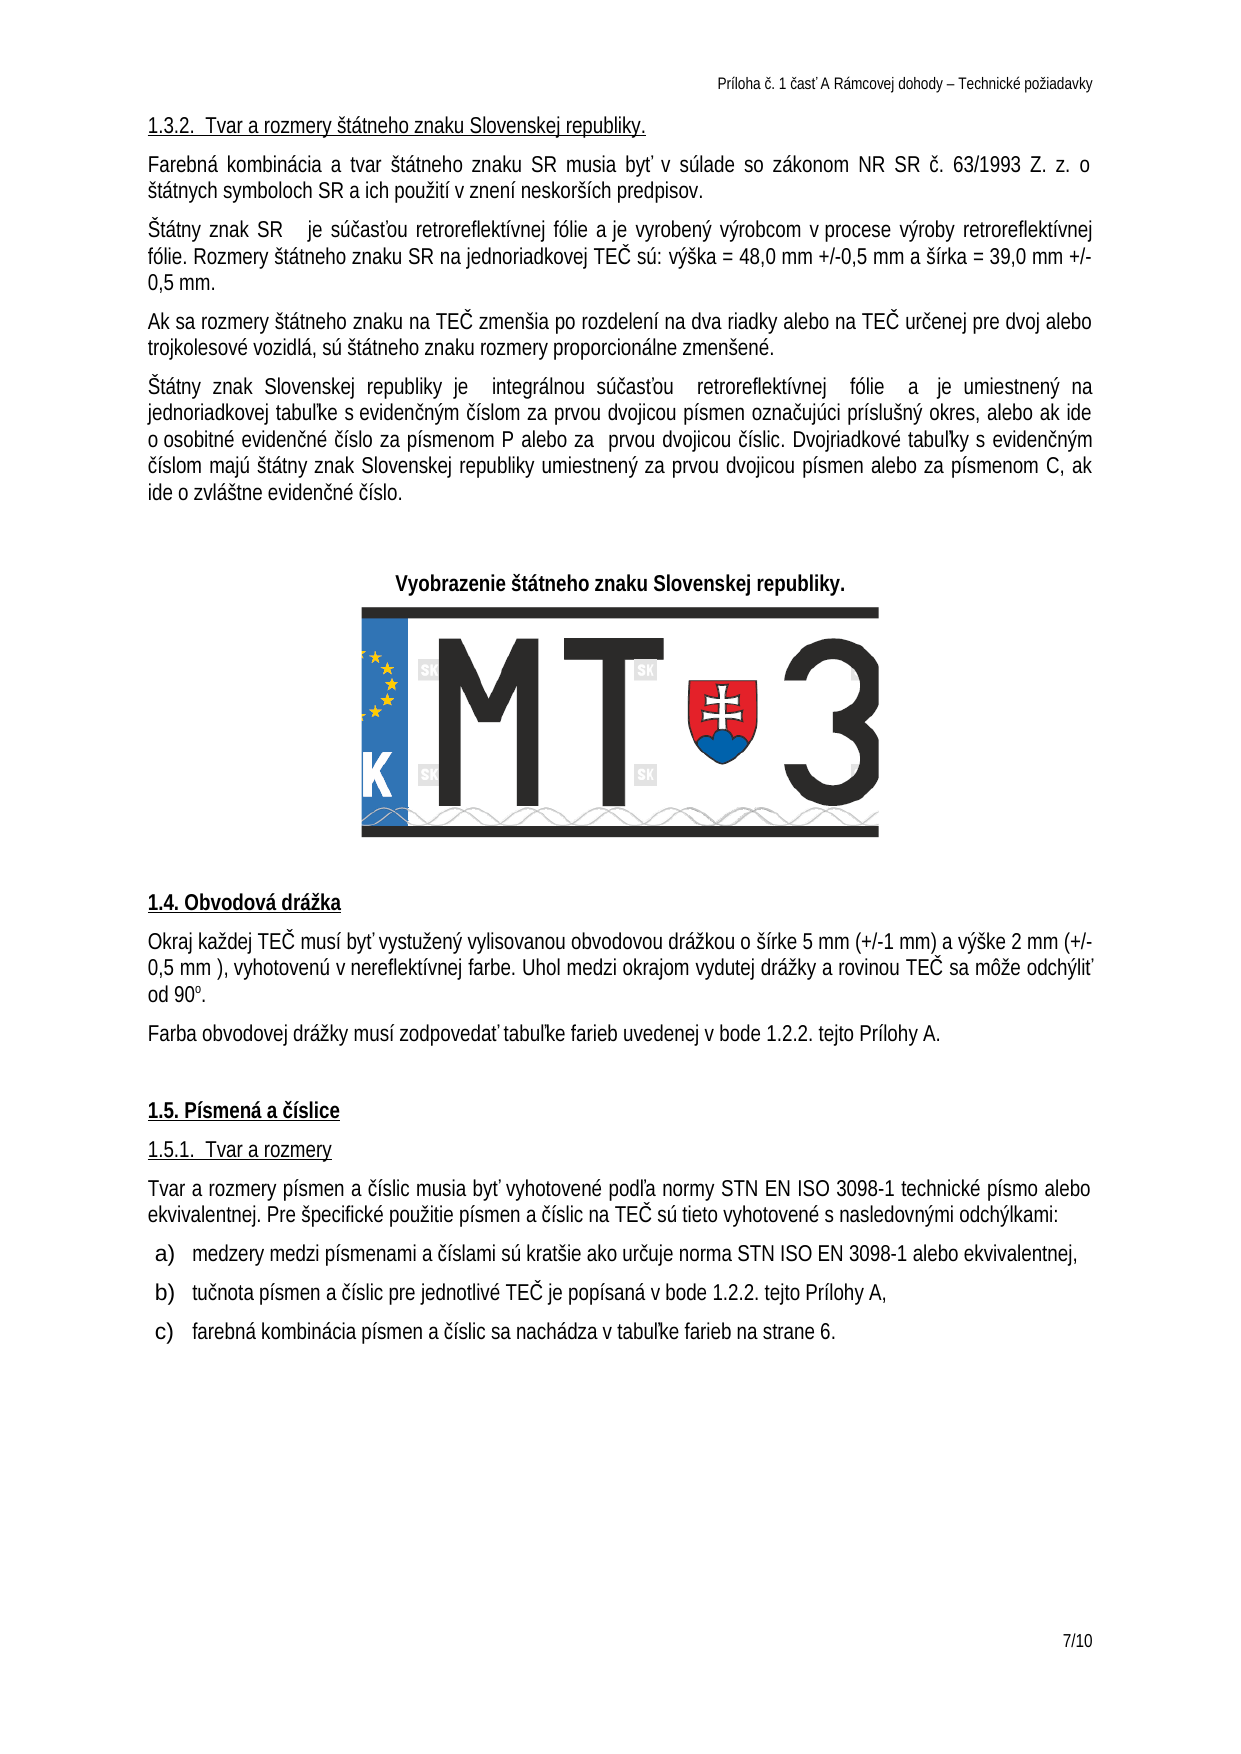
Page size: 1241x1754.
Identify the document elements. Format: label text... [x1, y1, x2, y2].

text Štátny znak SR je súčasťou retroreflektívnej fólie a je vyrobený výrobcom v procese výroby retroreflektívnej fólie. Rozmery štátneho znaku SR na jednoriadkovej TEČ sú: výška = 48,0 mm +/-0,5 mm a šírka = 39,0 mm +/-0,5 mm. [148, 216, 1092, 295]
list tučnota písmen a číslic pre jednotlivé TEČ je popísaná v bode 1.2.2. tejto Prílohy A, [154, 1279, 1092, 1305]
text Farba obvodovej drážky musí zodpovedať tabuľke farieb uvedenej v bode 1.2.2. tejto Prílohy A. [148, 1019, 1092, 1046]
list medzery medzi písmenami a číslami sú kratšie ako určuje norma STN ISO EN 3098-1 alebo ekvivalentnej, [154, 1240, 1092, 1267]
text 1.5.1. Tvar a rozmery [148, 1136, 1092, 1162]
list farebná kombinácia písmen a číslic sa nachádza v tabuľke farieb na strane 6. [154, 1318, 1092, 1344]
text Ak sa rozmery štátneho znaku na TEČ zmenšia po rozdelení na dva riadky alebo na TEČ určenej pre dvoj alebo trojkolesové vozidlá, sú štátneho znaku rozmery proporcionálne zmenšené. [148, 308, 1092, 361]
text 1.3.2. Tvar a rozmery štátneho znaku Slovenskej republiky. [148, 112, 1092, 138]
text Štátny znak Slovenskej republiky je integrálnou súčasťou retroreflektívnej fólie a je umiestnený na jednoriadkovej tabuľke s evidenčným číslom za prvou dvojicou písmen označujúci príslušný okres, alebo ak ide o osobitné evidenčné číslo za písmenom P alebo za prvou dvojicou číslic. Dvojriadkové tabuľky s evidenčným číslom majú štátny znak Slovenskej republiky umiestnený za prvou dvojicou písmen alebo za písmenom C, ak ide o zvláštne evidenčné číslo. [148, 373, 1092, 505]
text 1.5. Písmená a číslice [148, 1097, 1092, 1124]
text Okraj každej TEČ musí byť vystužený vylisovanou obvodovou drážkou o šírke 5 mm (+/-1 mm) a výške 2 mm (+/- 0,5 mm ), vyhotovenú v nereflektívnej farbe. Uhol medzi okrajom vydutej drážky a rovinou TEČ sa môže odchýliť od 90o. [148, 928, 1092, 1007]
text 1.4. Obvodová drážka [148, 889, 1092, 916]
text Farebná kombinácia a tvar štátneho znaku SR musia byť v súlade so zákonom NR SR č. 63/1993 Z. z. o štátnych symboloch SR a ich použití v znení neskorších predpisov. [148, 151, 1092, 204]
text Vyobrazenie štátneho znaku Slovenskej republiky. [148, 570, 1092, 596]
text Tvar a rozmery písmen a číslic musia byť vyhotovené podľa normy STN EN ISO 3098-1 technické písmo alebo ekvivalentnej. Pre špecifické použitie písmen a číslic na TEČ sú tieto vyhotovené s nasledovnými odchýlkami: [148, 1175, 1092, 1228]
